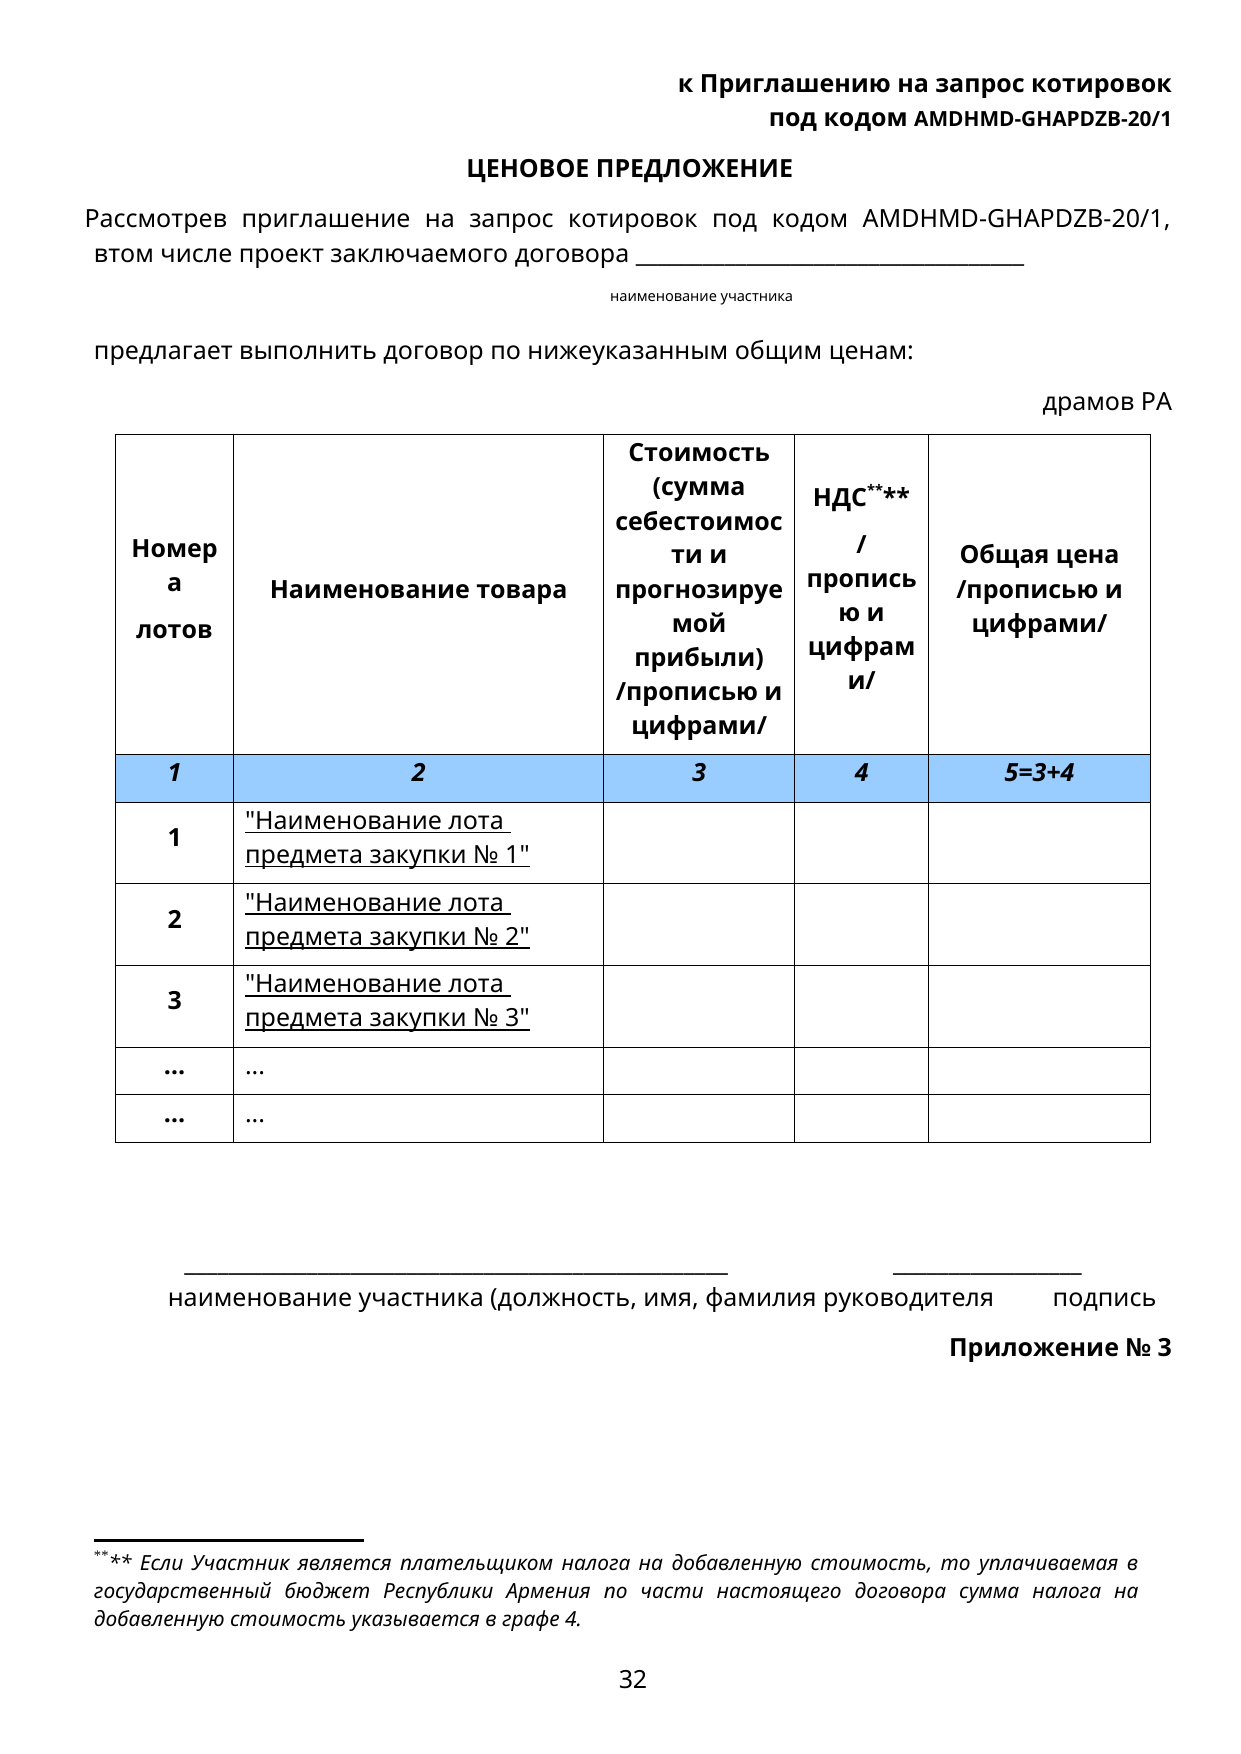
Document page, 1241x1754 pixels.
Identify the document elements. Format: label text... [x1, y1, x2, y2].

table_header Наименование товара [234, 435, 603, 754]
text Рассмотрев приглашение на запрос котировок под кодом AMDHMD-GHAPDZB-20/1, втом числе проект заключаемого договора ___________________________________ [84, 201, 1172, 269]
text наименование участника (должность, имя, фамилия руководителя подпись [168, 1279, 1172, 1313]
table_cell 4 [795, 755, 928, 802]
table_cell 1 [116, 755, 233, 802]
table_cell [795, 1048, 928, 1094]
table_cell [604, 803, 794, 883]
table_cell … [116, 1048, 233, 1094]
table_header Общая цена /прописью и цифрами/ [929, 435, 1150, 754]
table_cell [929, 803, 1150, 883]
table_cell 2 [234, 755, 603, 802]
table_cell [929, 966, 1150, 1047]
text ЦЕНОВОЕ ПРЕДЛОЖЕНИЕ [87, 150, 1172, 184]
table_cell 3 [116, 966, 233, 1047]
table_cell "Наименование лота предмета закупки № 3" [234, 966, 603, 1047]
table_cell "Наименование лота предмета закупки № 1" [234, 803, 603, 883]
text к Приглашению на запрос котировок под кодом AMDHMD-GHAPDZB-20/1 [94, 66, 1172, 134]
table_cell 3 [604, 755, 794, 802]
text наименование участника [536, 286, 1172, 320]
table_header Стоимость (сумма себестоимости и прогнозируемой прибыли) /прописью и цифрами/ [604, 435, 794, 754]
table_cell ... [234, 1095, 603, 1142]
table_cell ... [234, 1048, 603, 1094]
table_cell [929, 1048, 1150, 1094]
table_cell [795, 1095, 928, 1142]
table_cell 5=3+4 [929, 755, 1150, 802]
table_cell 2 [116, 884, 233, 965]
table_cell [929, 1095, 1150, 1142]
table_cell 1 [116, 803, 233, 883]
text драмов РА [94, 383, 1172, 417]
table_cell [795, 884, 928, 965]
table_cell [795, 803, 928, 883]
table_cell "Наименование лота предмета закупки № 2" [234, 884, 603, 965]
text _________________________________________________ _________________ [94, 1245, 1172, 1279]
table_header НДС** /прописью и цифрами/ [795, 435, 928, 754]
text предлагает выполнить договор по нижеуказанным общим ценам: [94, 332, 1172, 367]
table_cell [604, 1048, 794, 1094]
text Приложение № 3 [94, 1330, 1172, 1364]
table_cell [604, 1095, 794, 1142]
table_cell [795, 966, 928, 1047]
table_header Номера лотов [116, 435, 233, 754]
table_cell [604, 884, 794, 965]
table_cell [929, 884, 1150, 965]
table_cell … [116, 1095, 233, 1142]
table_cell [604, 966, 794, 1047]
